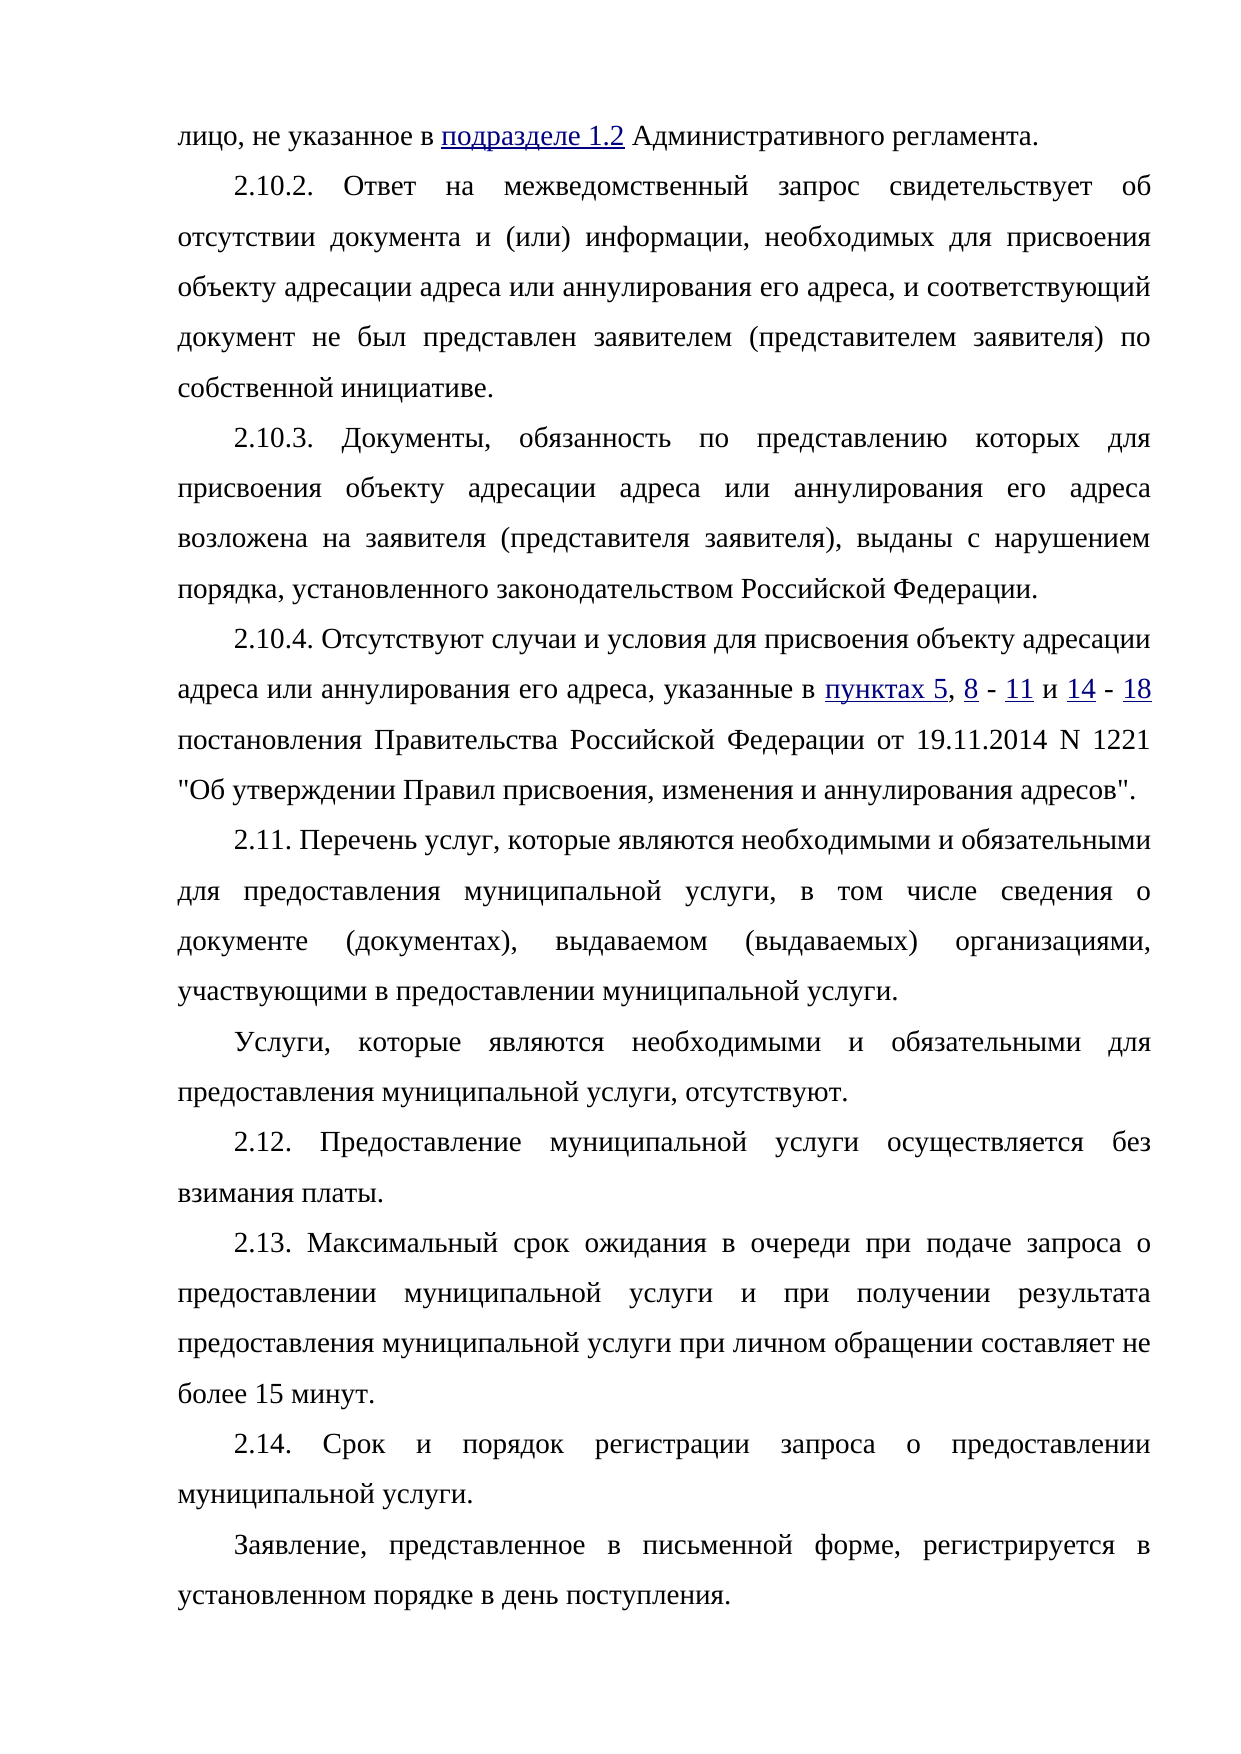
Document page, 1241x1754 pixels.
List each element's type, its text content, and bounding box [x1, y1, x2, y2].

text 2.10.3. Документы, обязанность по представлению которых для присвоения объекту адресации адреса или аннулирования его адреса возложена на заявителя (представителя заявителя), выданы с нарушением порядка, установленного законодательством Российской Федерации. [177, 420, 1152, 604]
text 2.10.2. Ответ на межведомственный запрос свидетельствует об отсутствии документа и (или) информации, необходимых для присвоения объекту адресации адреса или аннулирования его адреса, и соответствующий документ не был представлен заявителем (представителем заявителя) по собственной инициативе. [177, 168, 1152, 403]
text 2.14. Срок и порядок регистрации запроса о предоставлении муниципальной услуги. [177, 1426, 1152, 1510]
text Услуги, которые являются необходимыми и обязательными для предоставления муниципальной услуги, отсутствуют. [177, 1024, 1152, 1108]
text 2.13. Максимальный срок ожидания в очереди при подаче запроса о предоставлении муниципальной услуги и при получении результата предоставления муниципальной услуги при личном обращении составляет не более 15 минут. [177, 1225, 1152, 1409]
text 2.12. Предоставление муниципальной услуги осуществляется без взимания платы. [177, 1124, 1152, 1208]
text 2.10.4. Отсутствуют случаи и условия для присвоения объекту адресации адреса или аннулирования его адреса, указанные в пунктах 5, 8 - 11 и 14 - 18 постановления Правительства Российской Федерации от 19.11.2014 N 1221 "Об утверждении Правил присвоения, изменения и аннулирования адресов". [177, 621, 1152, 806]
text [177, 118, 1152, 152]
text 2.11. Перечень услуг, которые являются необходимыми и обязательными для предоставления муниципальной услуги, в том числе сведения о документе (документах), выдаваемом (выдаваемых) организациями, участвующими в предоставлении муниципальной услуги. [177, 822, 1152, 1007]
text Заявление, представленное в письменной форме, регистрируется в установленном порядке в день поступления. [177, 1527, 1152, 1611]
